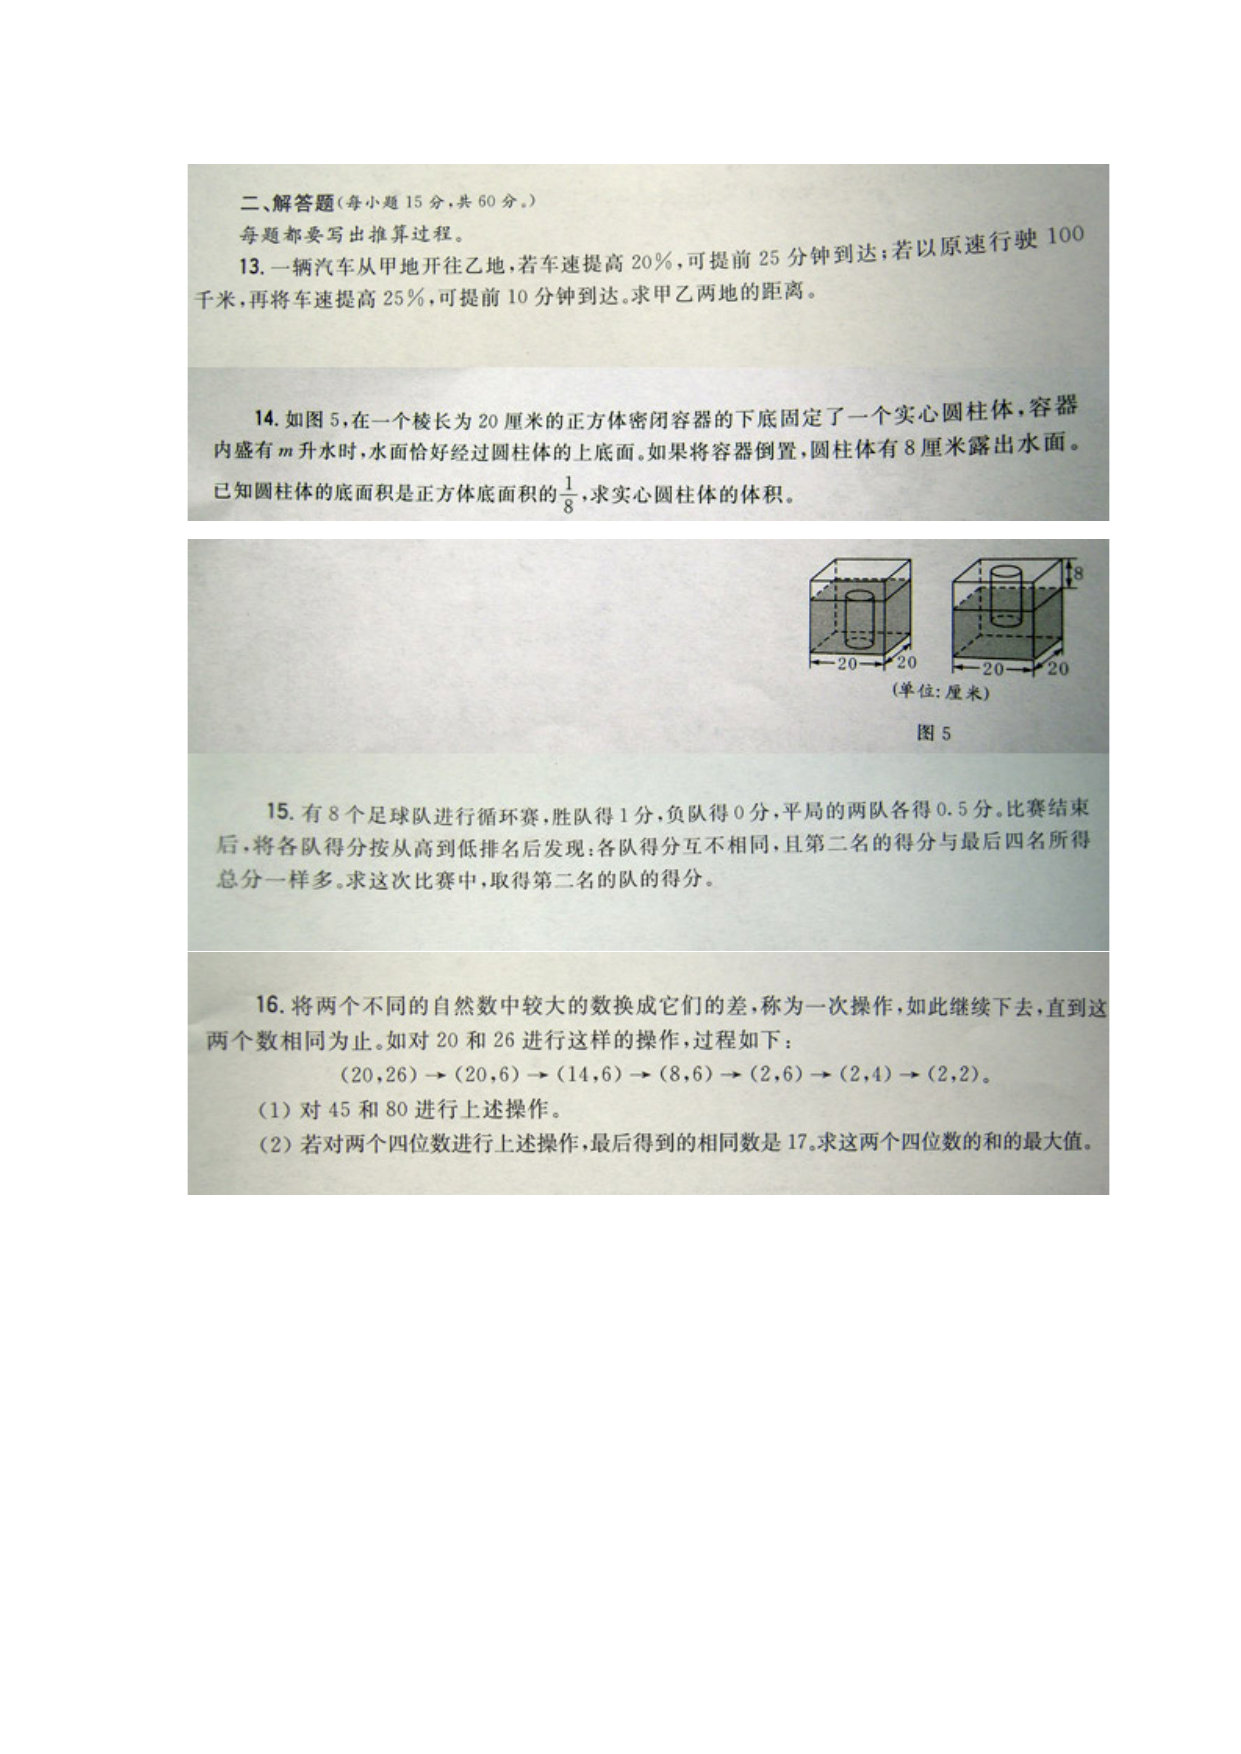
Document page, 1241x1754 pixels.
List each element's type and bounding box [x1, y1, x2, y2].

picture [187, 539, 1110, 951]
picture [187, 952, 1110, 1195]
picture [187, 164, 1110, 521]
